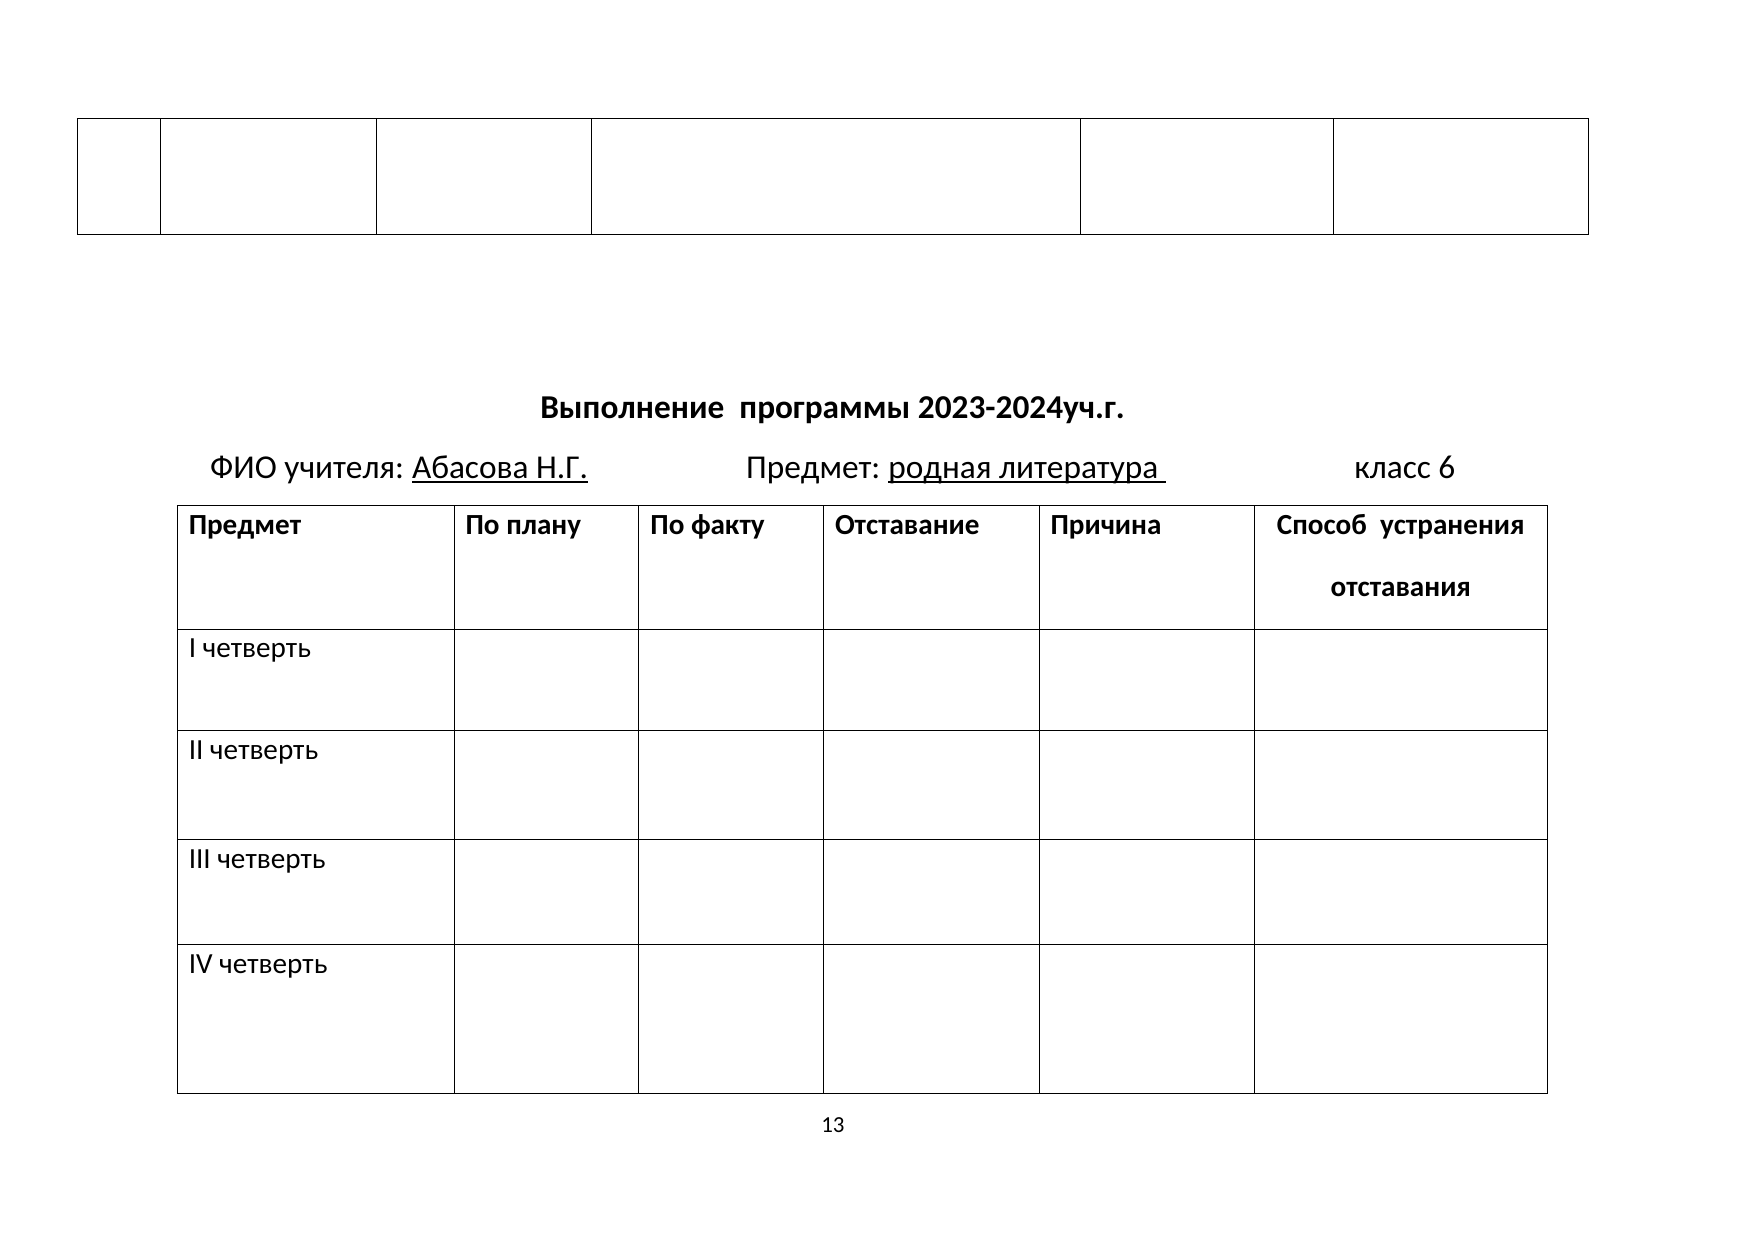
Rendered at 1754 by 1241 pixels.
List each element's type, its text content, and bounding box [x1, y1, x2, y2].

table_header По плану [455, 506, 638, 628]
text Выполнение программы 2023-2024уч.г. [88, 387, 1577, 427]
table_cell [639, 945, 823, 1093]
table_cell [1040, 840, 1254, 944]
table_cell [1255, 945, 1547, 1093]
table_cell [78, 119, 160, 234]
table_header Предмет [178, 506, 454, 628]
table_cell [639, 630, 823, 730]
table_cell [824, 630, 1039, 730]
table_header Способ устранения отставания [1255, 506, 1547, 628]
table_cell [455, 630, 638, 730]
table_cell [455, 945, 638, 1093]
table_cell [1040, 945, 1254, 1093]
table_cell [1255, 840, 1547, 944]
table_cell III четверть [178, 840, 454, 944]
table_cell I четверть [178, 630, 454, 730]
table_cell [639, 840, 823, 944]
table_cell [824, 840, 1039, 944]
table_header Причина [1040, 506, 1254, 628]
table_cell [161, 119, 376, 234]
text ФИО учителя: Абасова Н.Г. Предмет: родная литература класс 6 [88, 446, 1577, 487]
table_cell [1255, 630, 1547, 730]
table_cell [824, 945, 1039, 1093]
table_header По факту [639, 506, 823, 628]
table_cell [377, 119, 591, 234]
table_cell [1255, 731, 1547, 839]
table_cell [592, 119, 1080, 234]
table_cell [1334, 119, 1588, 234]
table_cell [455, 840, 638, 944]
table_cell [1081, 119, 1333, 234]
table_header Отставание [824, 506, 1039, 628]
table_cell II четверть [178, 731, 454, 839]
table_cell [639, 731, 823, 839]
table_cell [1040, 731, 1254, 839]
table_cell [824, 731, 1039, 839]
table_cell [455, 731, 638, 839]
table_cell IV четверть [178, 945, 454, 1093]
table_cell [1040, 630, 1254, 730]
